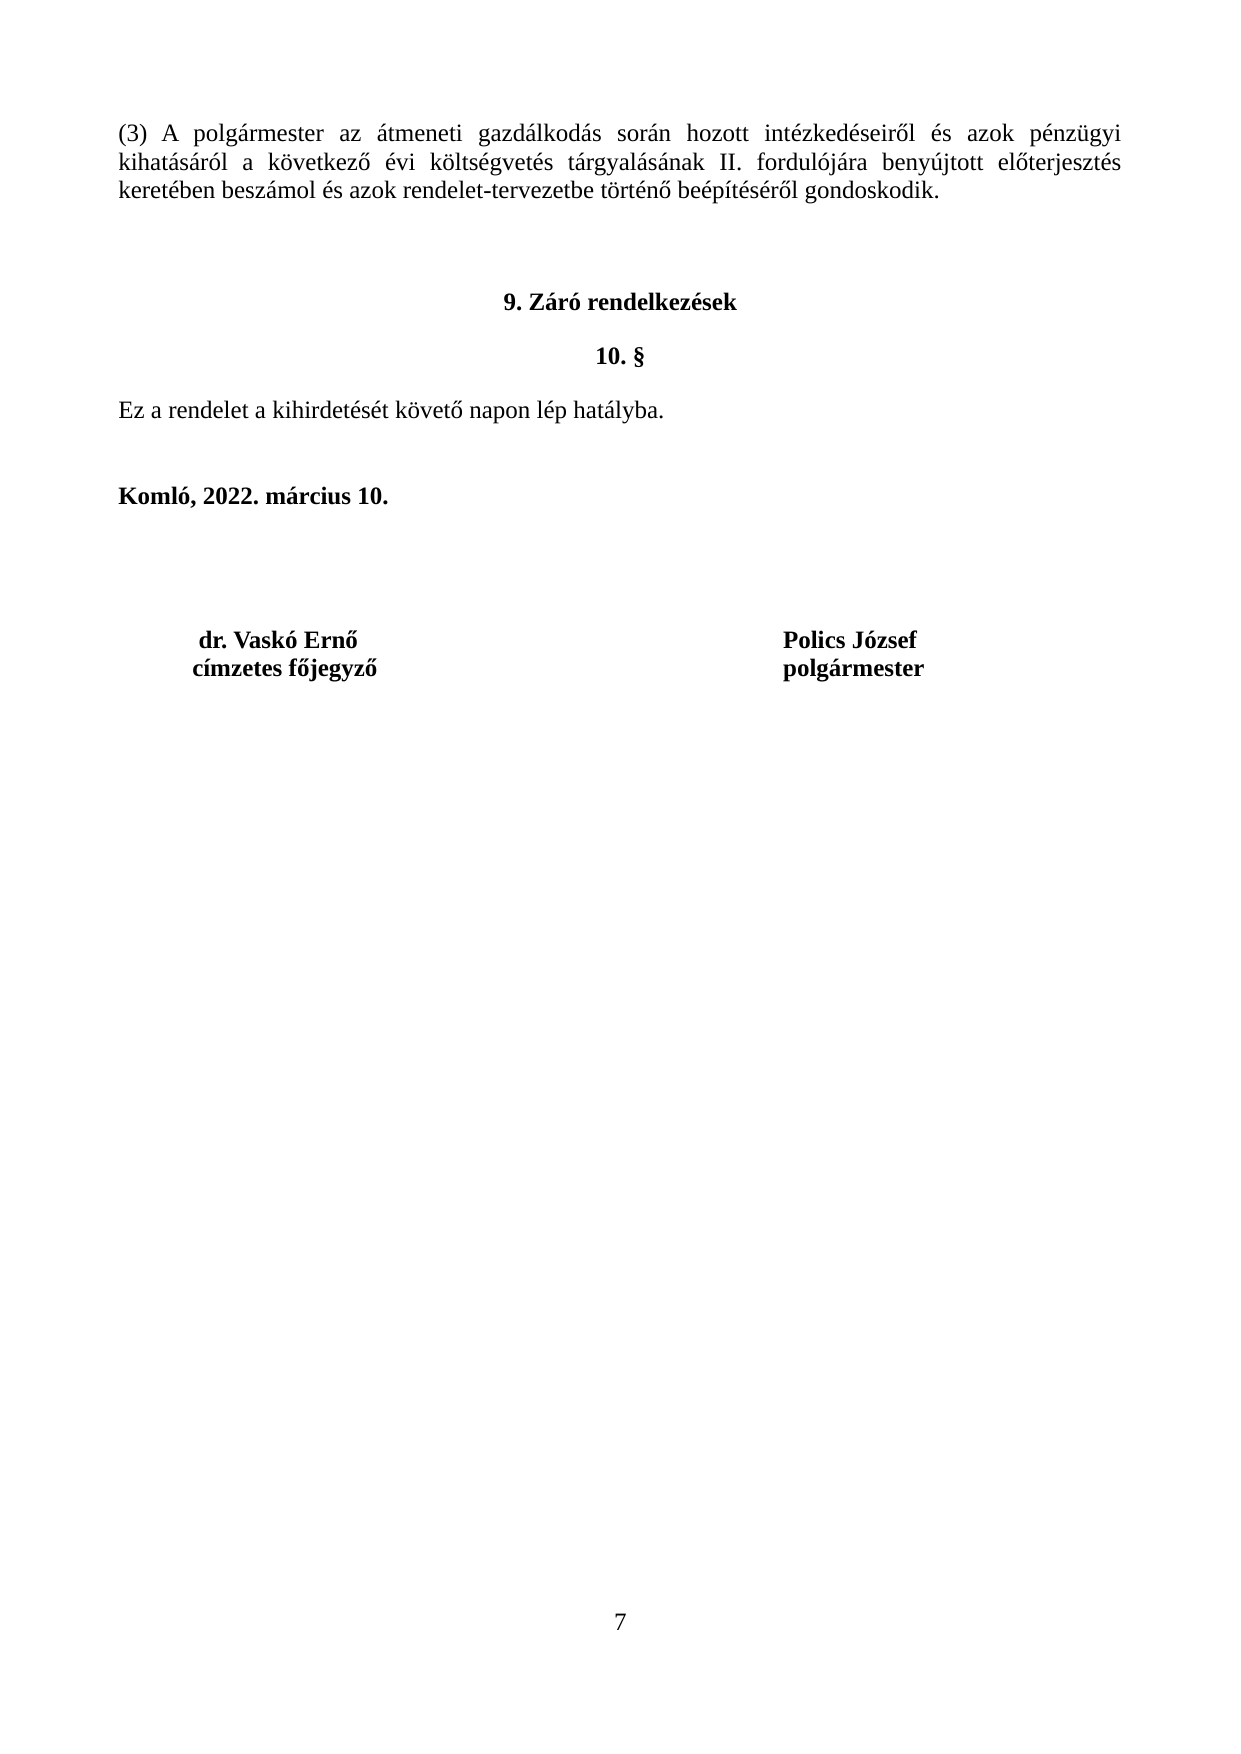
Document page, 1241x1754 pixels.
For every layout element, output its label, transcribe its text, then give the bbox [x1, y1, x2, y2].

text dr. Vaskó Ernő Polics József [118, 625, 1122, 653]
text Komló, 2022. március 10. [118, 481, 1122, 510]
text 10. § [118, 341, 1122, 370]
text (3) A polgármester az átmeneti gazdálkodás során hozott intézkedéseiről és azok pénzügyi kihatásáról a következő évi költségvetés tárgyalásának II. fordulójára benyújtott előterjesztés keretében beszámol és azok rendelet-tervezetbe történő beépítéséről gondoskodik. [118, 118, 1122, 204]
text 9. Záró rendelkezések [118, 287, 1122, 316]
text címzetes főjegyző polgármester [118, 653, 1122, 682]
text Ez a rendelet a kihirdetését követő napon lép hatályba. [118, 395, 1122, 423]
